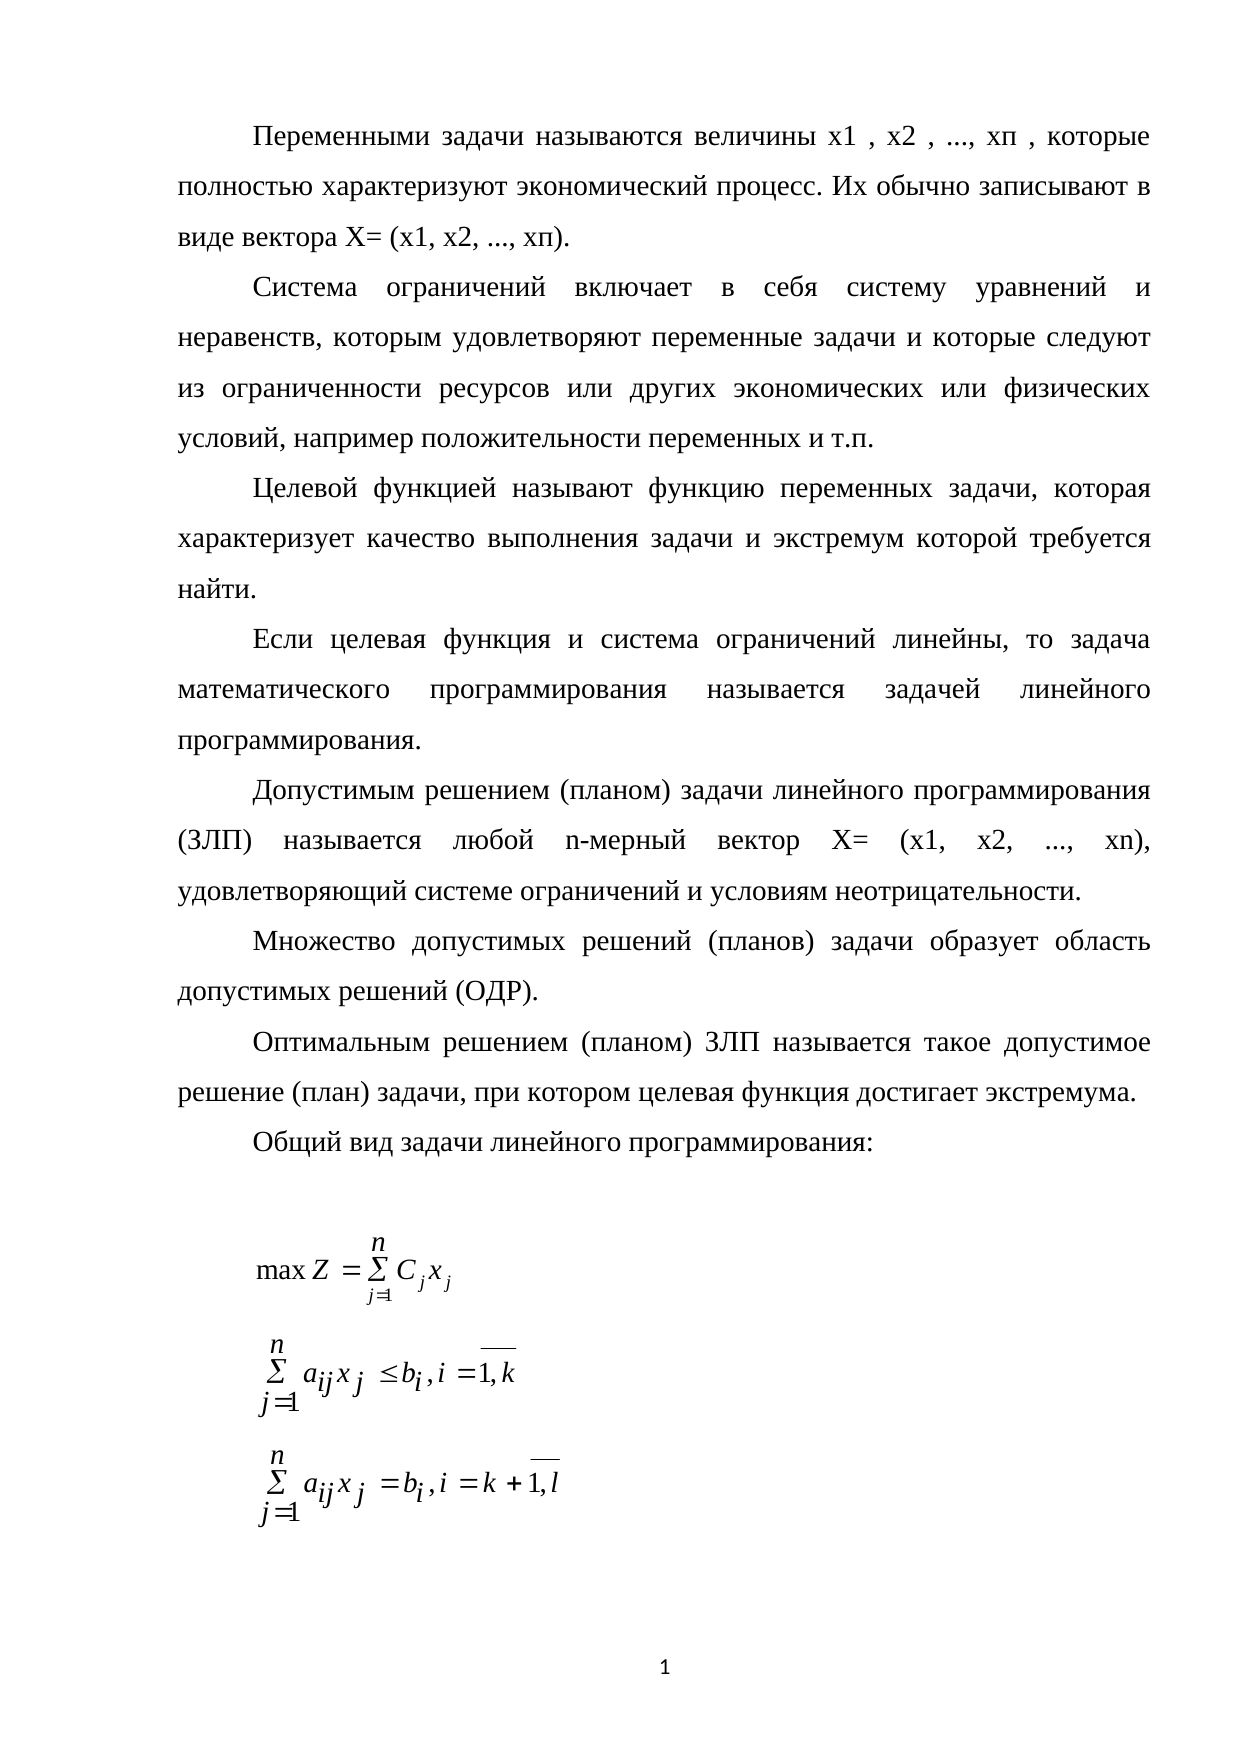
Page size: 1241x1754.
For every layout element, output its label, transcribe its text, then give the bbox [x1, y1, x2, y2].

text Допустимым решением (планом) задачи линейного программирования (ЗЛП) называется любой n-мерный вектор Х= (х1, х2, ..., хn), удовлетворяющий системе ограничений и условиям неотрицательности. [177, 772, 1152, 906]
text Переменными задачи называются величины x1 , x2 , ..., хп , которые полностью характеризуют экономический процесс. Их обычно записывают в виде вектора Х= (х1, х2, ..., хп). [177, 118, 1152, 252]
text Целевой функцией называют функцию переменных задачи, которая характеризует качество выполнения задачи и экстремум которой требуется найти. [177, 470, 1152, 604]
text Оптимальным решением (планом) ЗЛП называется такое допустимое решение (план) задачи, при котором целевая функция достигает экстремума. [177, 1024, 1152, 1108]
text Система ограничений включает в себя систему уравнений и неравенств, которым удовлетворяют переменные задачи и которые следуют из ограниченности ресурсов или других экономических или физических условий, например положительности переменных и т.п. [177, 269, 1152, 453]
text Если целевая функция и система ограничений линейны, то задача математического программирования называется задачей линейного программирования. [177, 621, 1152, 755]
text Общий вид задачи линейного программирования: [177, 1124, 1152, 1158]
text Множество допустимых решений (планов) задачи образует область допустимых решений (ОДР). [177, 923, 1152, 1007]
